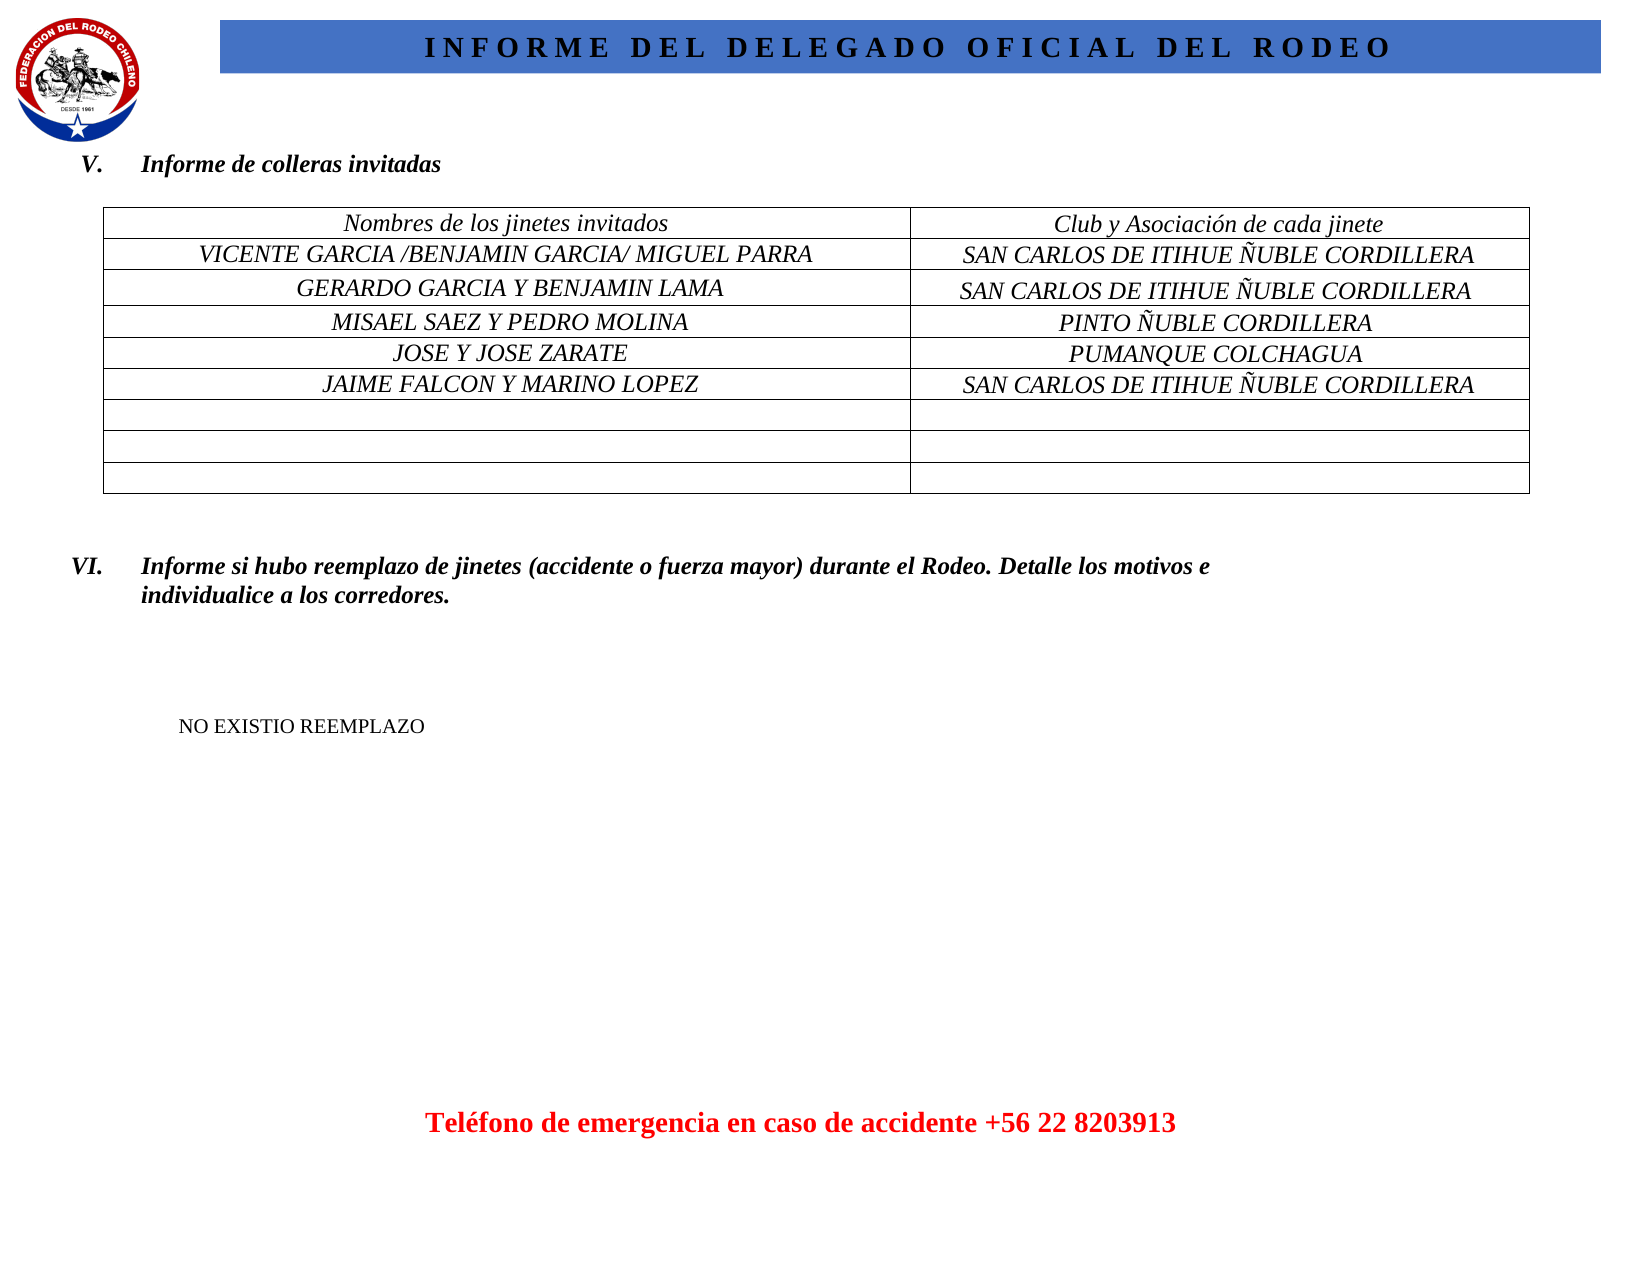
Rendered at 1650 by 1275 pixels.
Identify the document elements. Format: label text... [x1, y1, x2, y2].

table_cell GERARDO GARCIA Y BENJAMIN LAMA [104, 270, 910, 305]
table_cell PINTO ÑUBLE CORDILLERA [911, 306, 1529, 337]
table_cell [911, 463, 1529, 493]
table_cell PUMANQUE COLCHAGUA [911, 338, 1529, 368]
list Informe de colleras invitadas [103, 149, 1329, 178]
picture [15, 18, 140, 142]
table_header Nombres de los jinetes invitados [104, 208, 910, 238]
table_cell SAN CARLOS DE ITIHUE ÑUBLE CORDILLERA [911, 369, 1529, 399]
table_cell MISAEL SAEZ Y PEDRO MOLINA [104, 306, 910, 337]
table_cell [104, 463, 910, 493]
list NO EXISTIO REEMPLAZO [178, 714, 1329, 738]
table_cell JOSE Y JOSE ZARATE [104, 338, 910, 368]
table_cell [911, 400, 1529, 430]
list Informe si hubo reemplazo de jinetes (accidente o fuerza mayor) durante el Rodeo. Detalle los motivos e individualice a los corredores. [103, 551, 1329, 609]
table_header Club y Asociación de cada jinete [911, 208, 1529, 238]
table_cell VICENTE GARCIA /BENJAMIN GARCIA/ MIGUEL PARRA [104, 239, 910, 269]
table_cell [104, 431, 910, 462]
table_cell JAIME FALCON Y MARINO LOPEZ [104, 369, 910, 399]
table_cell [911, 431, 1529, 462]
table_cell SAN CARLOS DE ITIHUE ÑUBLE CORDILLERA [911, 239, 1529, 269]
table_cell SAN CARLOS DE ITIHUE ÑUBLE CORDILLERA [911, 270, 1529, 305]
table_cell [104, 400, 910, 430]
